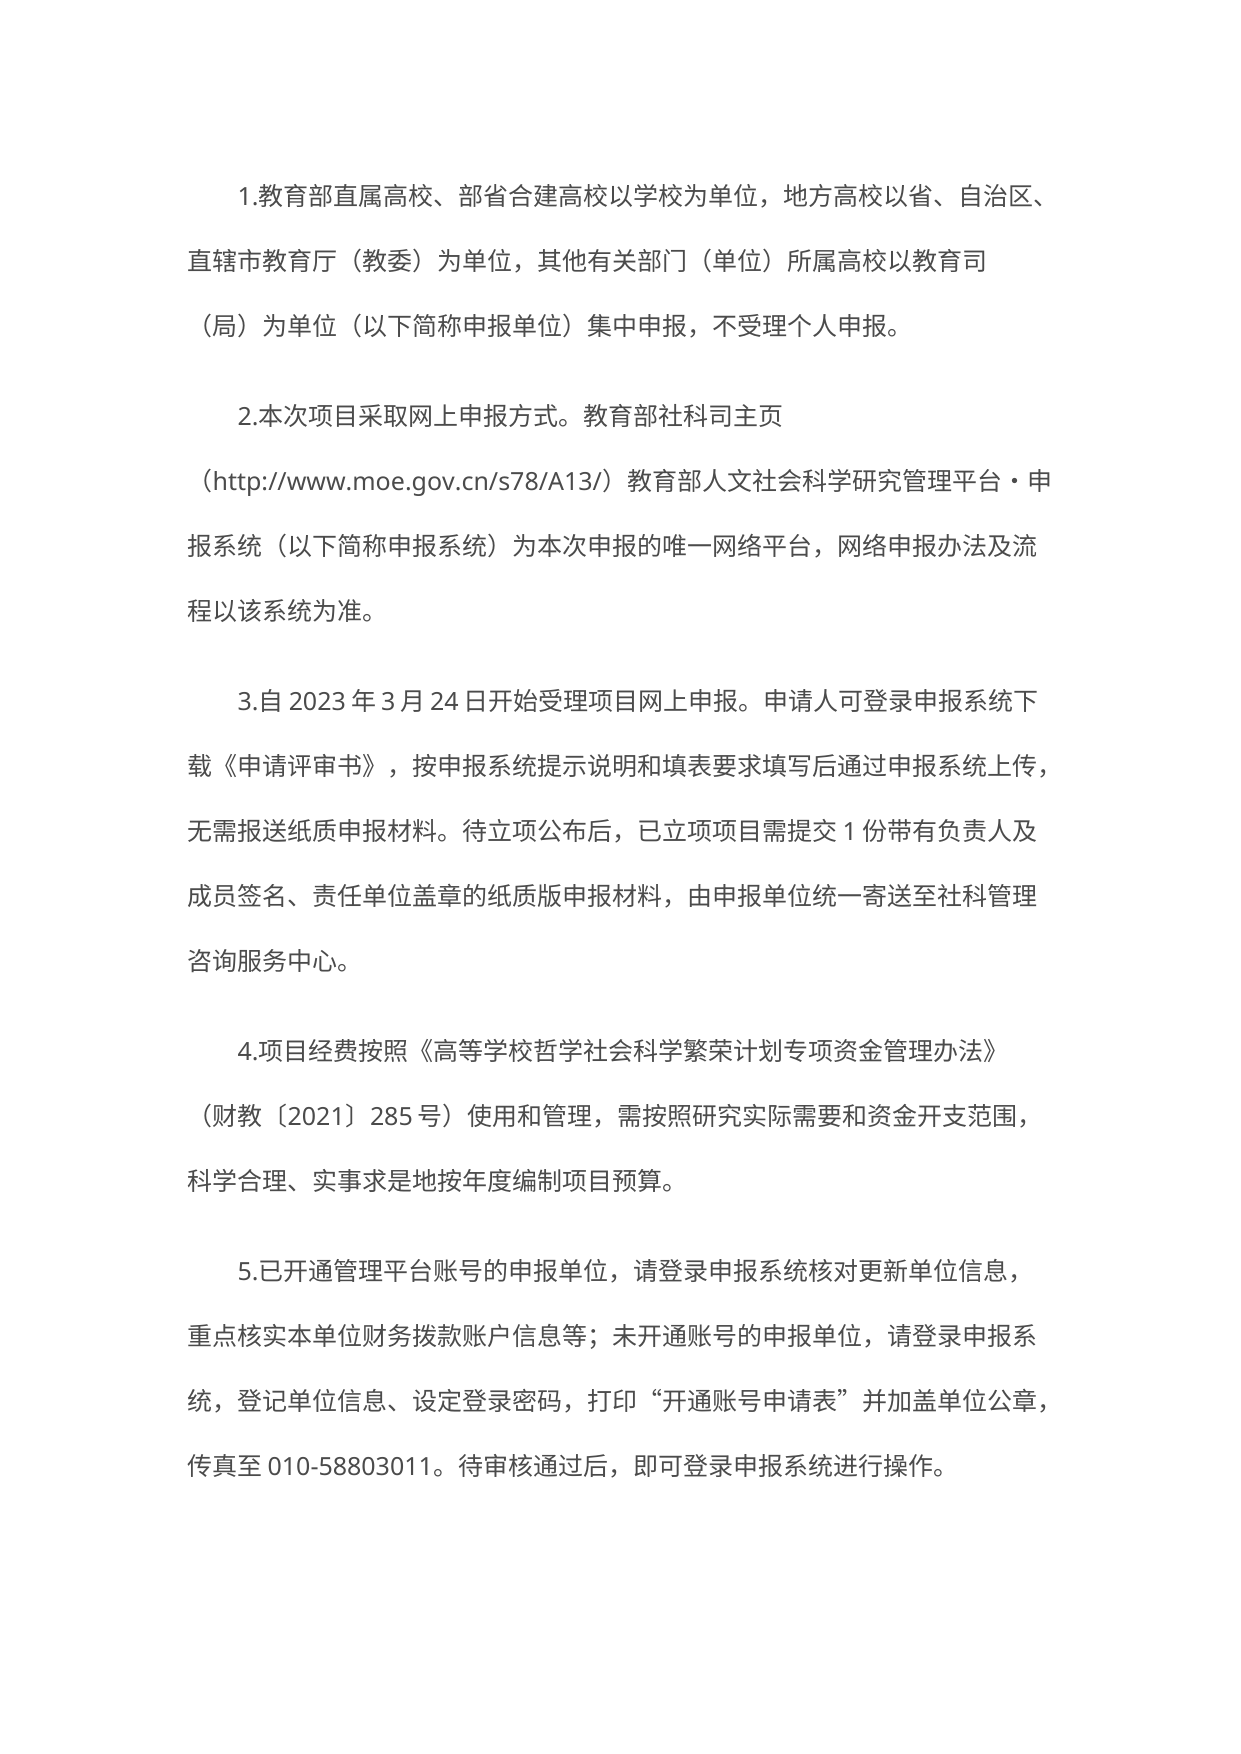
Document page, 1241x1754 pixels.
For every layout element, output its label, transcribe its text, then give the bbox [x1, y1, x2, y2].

text 2.本次项目采取网上申报方式。教育部社科司主页（http://www.moe.gov.cn/s78/A13/）教育部人文社会科学研究管理平台•申报系统（以下简称申报系统）为本次申报的唯一网络平台，网络申报办法及流程以该系统为准。 [187, 382, 1053, 642]
text 1.教育部直属高校、部省合建高校以学校为单位，地方高校以省、自治区、直辖市教育厅（教委）为单位，其他有关部门（单位）所属高校以教育司（局）为单位（以下简称申报单位）集中申报，不受理个人申报。 [187, 162, 1053, 357]
text 4.项目经费按照《高等学校哲学社会科学繁荣计划专项资金管理办法》（财教〔2021〕285号）使用和管理，需按照研究实际需要和资金开支范围，科学合理、实事求是地按年度编制项目预算。 [187, 1017, 1053, 1212]
text 3.自2023年3月24日开始受理项目网上申报。申请人可登录申报系统下载《申请评审书》，按申报系统提示说明和填表要求填写后通过申报系统上传，无需报送纸质申报材料。待立项公布后，已立项项目需提交1份带有负责人及成员签名、责任单位盖章的纸质版申报材料，由申报单位统一寄送至社科管理咨询服务中心。 [187, 667, 1053, 992]
text 5.已开通管理平台账号的申报单位，请登录申报系统核对更新单位信息，重点核实本单位财务拨款账户信息等；未开通账号的申报单位，请登录申报系统，登记单位信息、设定登录密码，打印“开通账号申请表”并加盖单位公章，传真至010-58803011。待审核通过后，即可登录申报系统进行操作。 [187, 1237, 1053, 1497]
